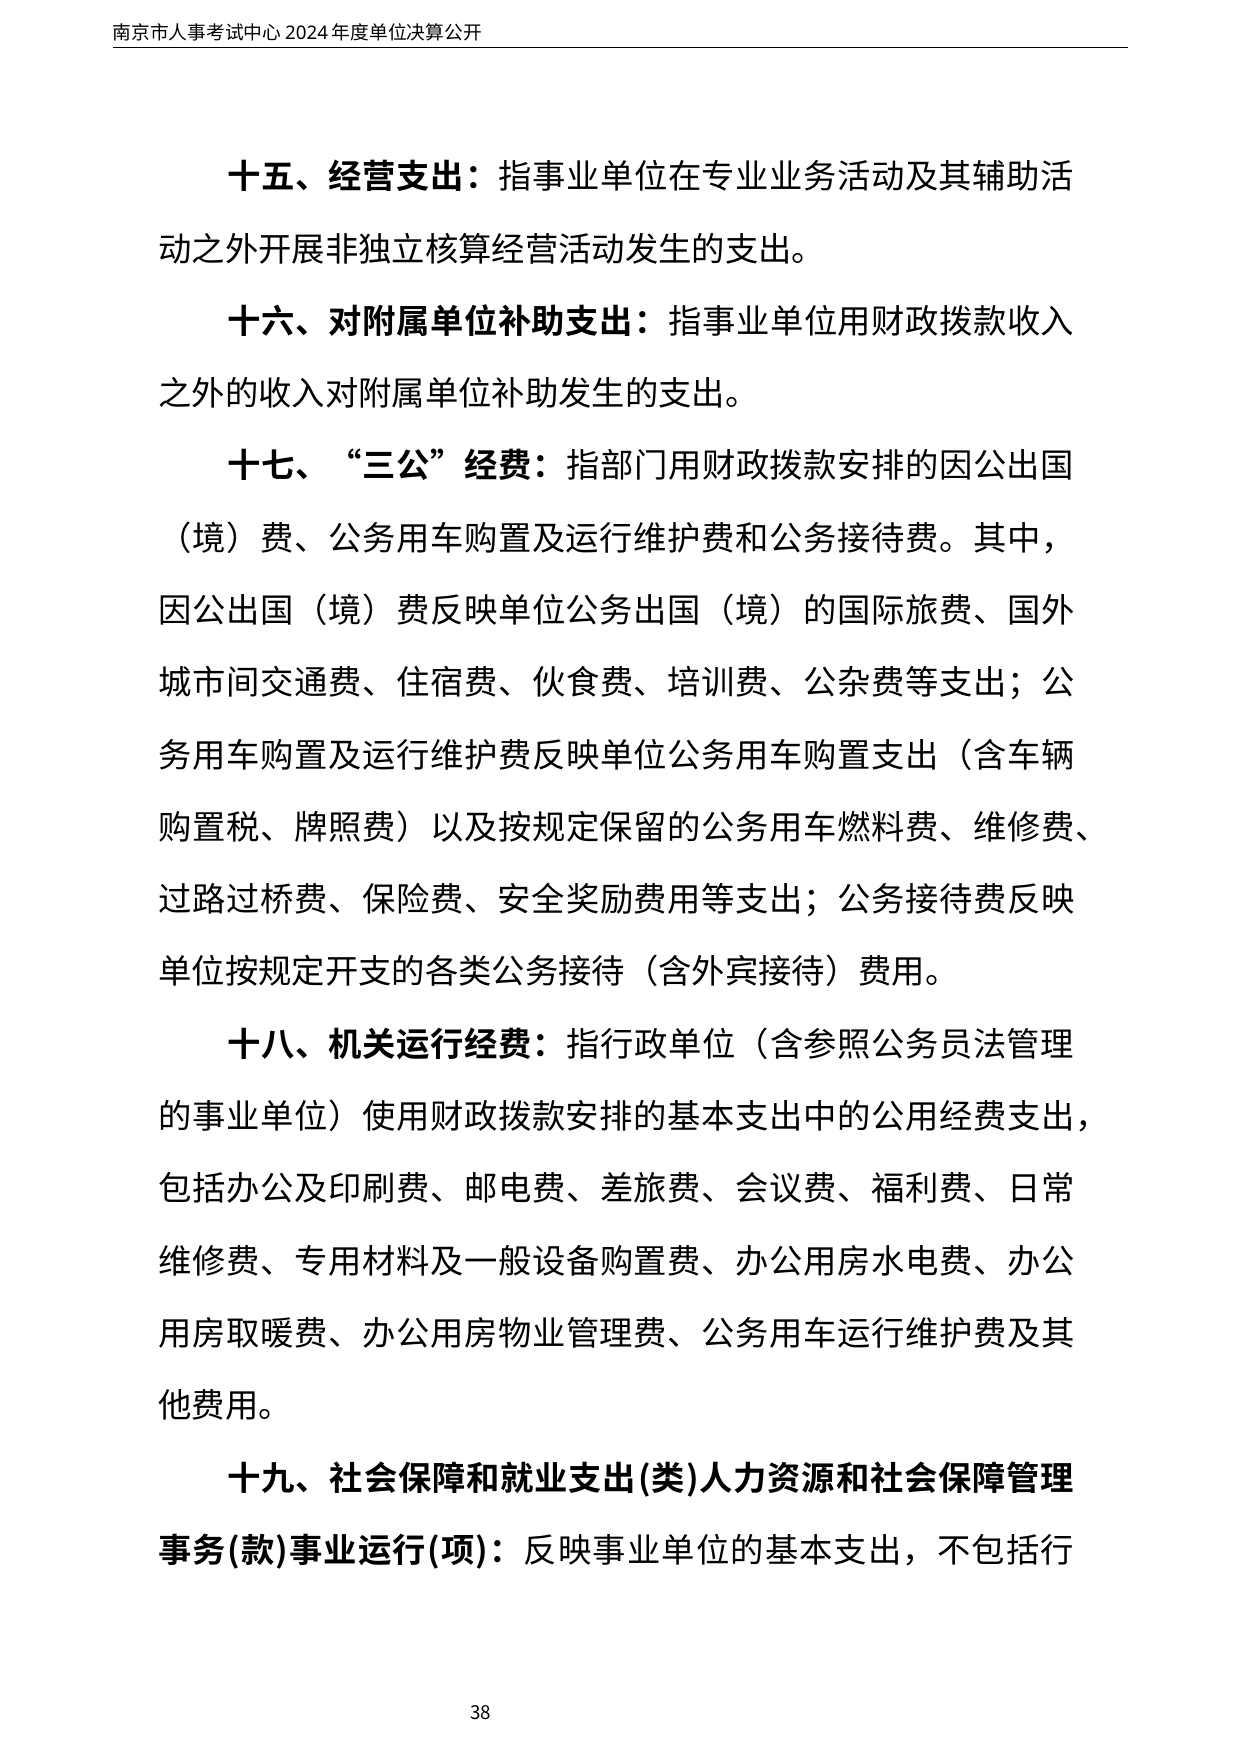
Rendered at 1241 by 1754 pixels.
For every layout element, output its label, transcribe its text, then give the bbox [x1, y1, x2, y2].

text 十六、对附属单位补助支出：指事业单位用财政拨款收入之外的收入对附属单位补助发生的支出。 [158, 294, 1075, 415]
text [158, 1451, 1075, 1572]
text 十七、“三公”经费：指部门用财政拨款安排的因公出国（境）费、公务用车购置及运行维护费和公务接待费。其中，因公出国（境）费反映单位公务出国（境）的国际旅费、国外城市间交通费、住宿费、伙食费、培训费、公杂费等支出；公务用车购置及运行维护费反映单位公务用车购置支出（含车辆购置税、牌照费）以及按规定保留的公务用车燃料费、维修费、过路过桥费、保险费、安全奖励费用等支出；公务接待费反映单位按规定开支的各类公务接待（含外宾接待）费用。 [158, 439, 1075, 993]
text 十八、机关运行经费：指行政单位（含参照公务员法管理的事业单位）使用财政拨款安排的基本支出中的公用经费支出，包括办公及印刷费、邮电费、差旅费、会议费、福利费、日常维修费、专用材料及一般设备购置费、办公用房水电费、办公用房取暖费、办公用房物业管理费、公务用车运行维护费及其他费用。 [158, 1017, 1075, 1427]
text 十五、经营支出：指事业单位在专业业务活动及其辅助活动之外开展非独立核算经营活动发生的支出。 [158, 150, 1075, 271]
